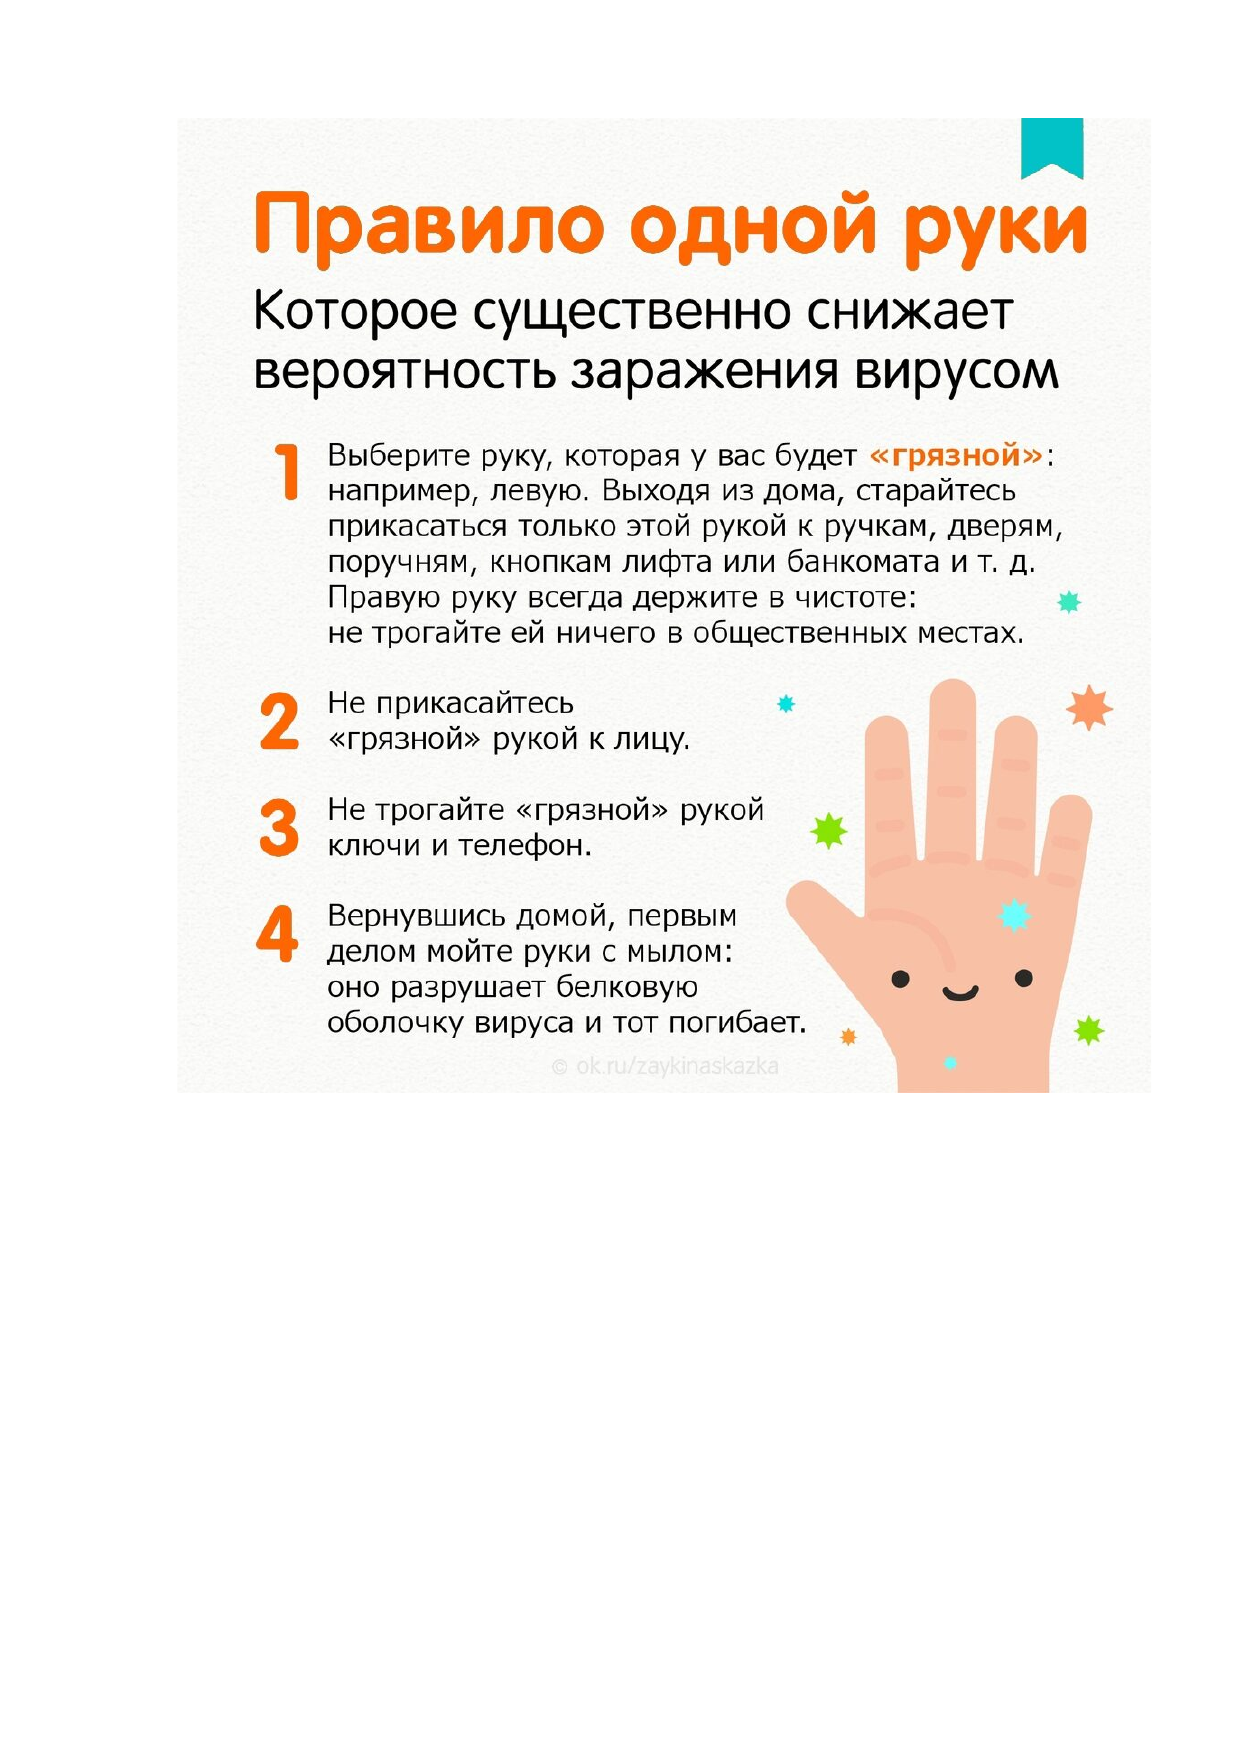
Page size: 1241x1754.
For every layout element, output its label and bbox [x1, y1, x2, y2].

picture [177, 118, 1152, 1093]
